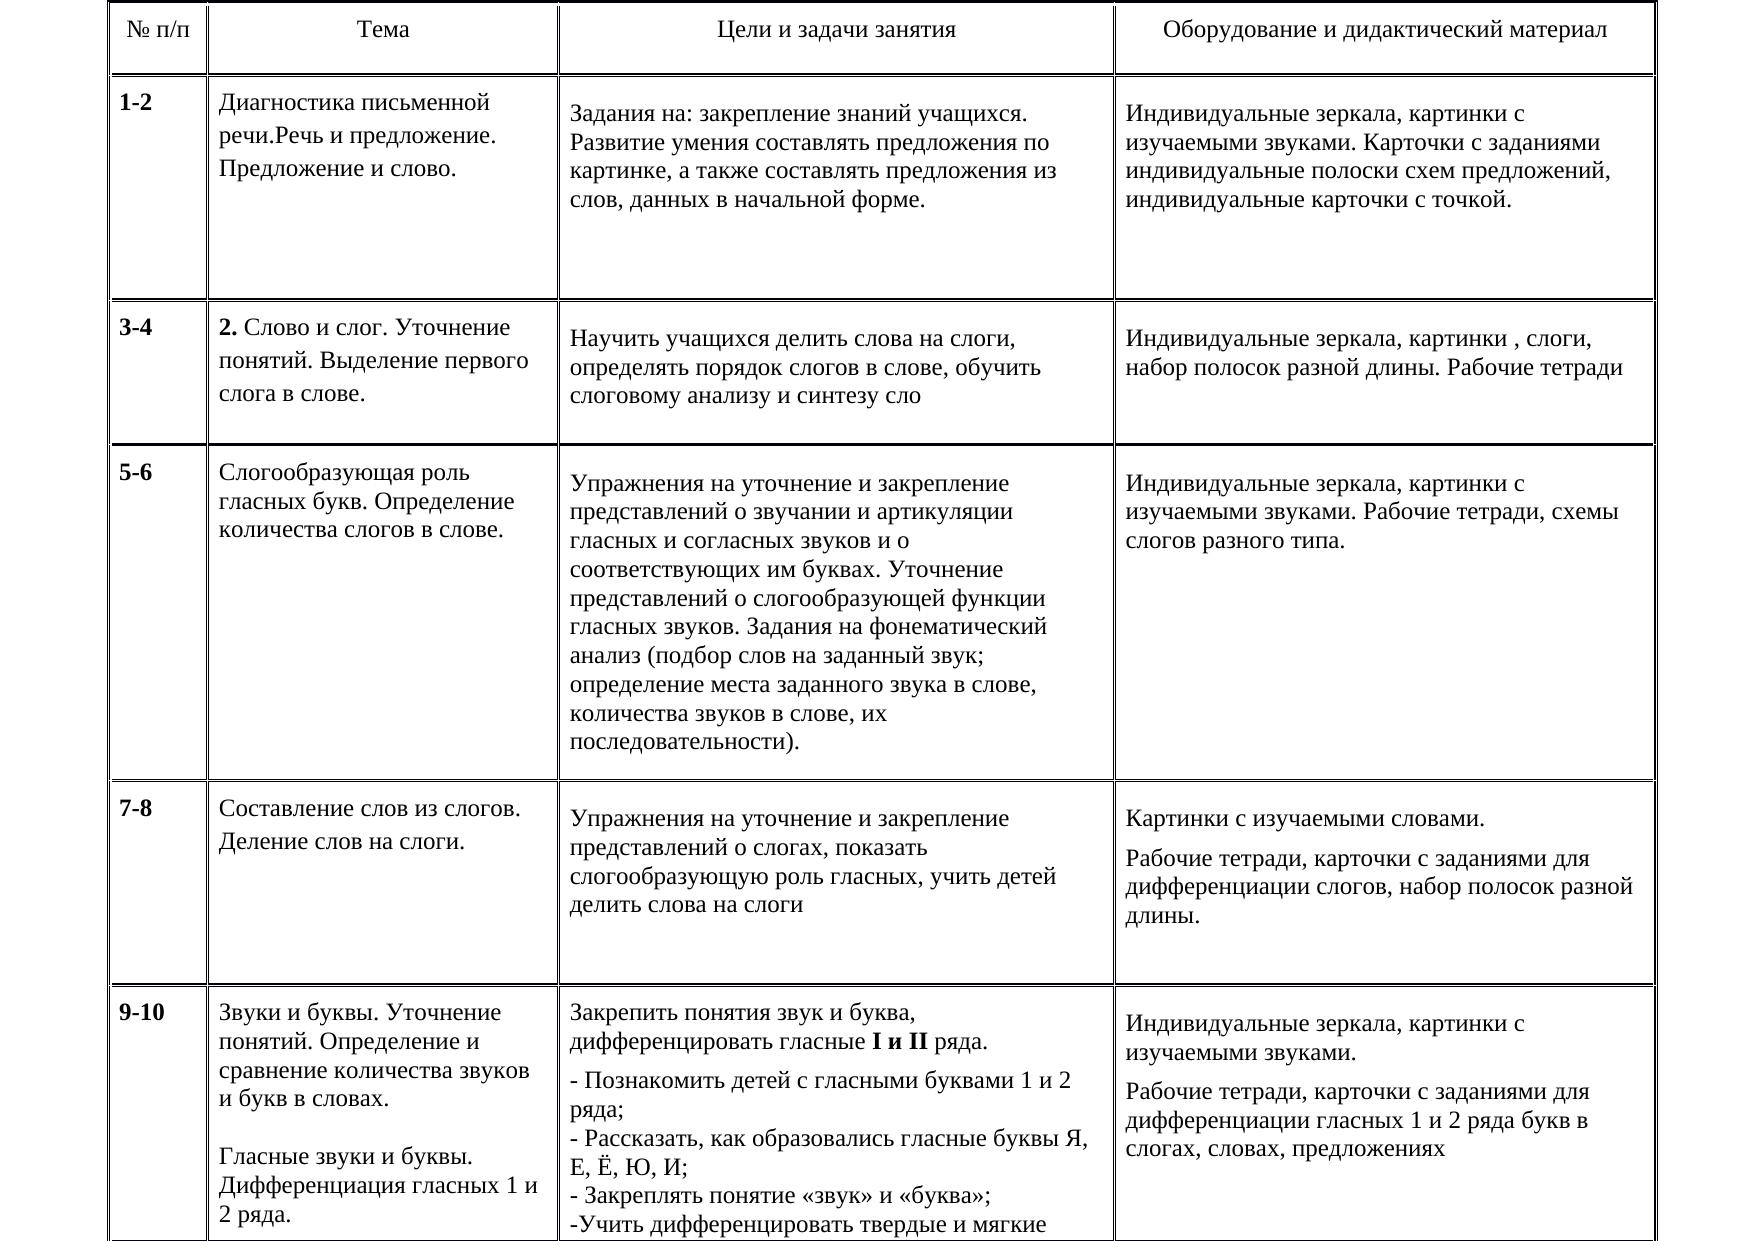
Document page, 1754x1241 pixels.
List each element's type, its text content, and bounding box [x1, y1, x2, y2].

table_cell Слогообразующая роль гласных букв. Определение количества слогов в слове. [209, 446, 557, 778]
table_cell Диагностика письменной речи.Речь и предложение. Предложение и слово. [209, 77, 557, 298]
table_cell Картинки с изучаемыми словами. Рабочие тетради, карточки с заданиями для дифференциации слогов, набор полосок разной длины. [1116, 779, 1655, 983]
table_cell 2. Слово и слог. Уточнение понятий. Выделение первого слога в слове. [209, 302, 557, 443]
table_cell 5-6 [108, 443, 206, 778]
table_cell Научить учащихся делить слова на слоги, определять порядок слогов в слове, обучить слоговому анализу и синтезу сло [560, 302, 1113, 443]
table_header Цели и задачи занятия [559, 3, 1114, 73]
table_cell 3-4 [110, 298, 206, 443]
table_cell 1-2 [110, 73, 206, 298]
table_cell Упражнения на уточнение и закрепление представлений о слогах, показать слогообразующую роль гласных, учить детей делить слова на слоги [560, 782, 1113, 983]
table_cell Индивидуальные зеркала, картинки с изучаемыми звуками. Рабочие тетради, карточки с заданиями для дифференциации гласных 1 и 2 ряда букв в слогах, словах, предложениях [1116, 983, 1655, 1240]
table_cell 7-8 [110, 779, 206, 983]
table_cell Индивидуальные зеркала, картинки с изучаемыми звуками. Рабочие тетради, схемы слогов разного типа. [1116, 443, 1656, 778]
table_cell Составление слов из слогов. Деление слов на слоги. [209, 782, 557, 983]
table_cell Задания на: закрепление знаний учащихся. Развитие умения составлять предложения по картинке, а также составлять предложения из слов, данных в начальной форме. [560, 77, 1113, 298]
table_cell Индивидуальные зеркала, картинки с изучаемыми звуками. Карточки с заданиями индивидуальные полоски схем предложений, индивидуальные карточки с точкой. [1116, 73, 1655, 298]
table_cell Упражнения на уточнение и закрепление представлений о звучании и артикуляции гласных и согласных звуков и о соответствующих им буквах. Уточнение представлений о слогообразующей функции гласных звуков. Задания на фонематический анализ (подбор слов на заданный звук; определение места заданного звука в слове, количества звуков в слове, их последовательности). [560, 446, 1113, 778]
table_cell Индивидуальные зеркала, картинки , слоги, набор полосок разной длины. Рабочие тетради [1116, 298, 1655, 443]
table_header Тема [208, 3, 559, 73]
table_cell Звуки и буквы. Уточнение понятий. Определение и сравнение количества звуков и букв в словах. Гласные звуки и буквы. Дифференциация гласных 1 и 2 ряда. [209, 987, 557, 1240]
table_header № п/п [110, 3, 208, 73]
table_header Оборудование и дидактический материал [1115, 3, 1654, 73]
table_cell Закрепить понятия звук и буква, дифференцировать гласные I и II ряда. - Познакомить детей с гласными буквами 1 и 2 ряда; - Рассказать, как образовались гласные буквы Я, Е, Ё, Ю, И; - Закреплять понятие «звук» и «буква»; -Учить дифференцировать твердые и мягкие согласные на слух и с ориентировкой на гласный 1 и 2 ряда. [560, 987, 1113, 1240]
table_cell 9-10 [110, 983, 206, 1240]
